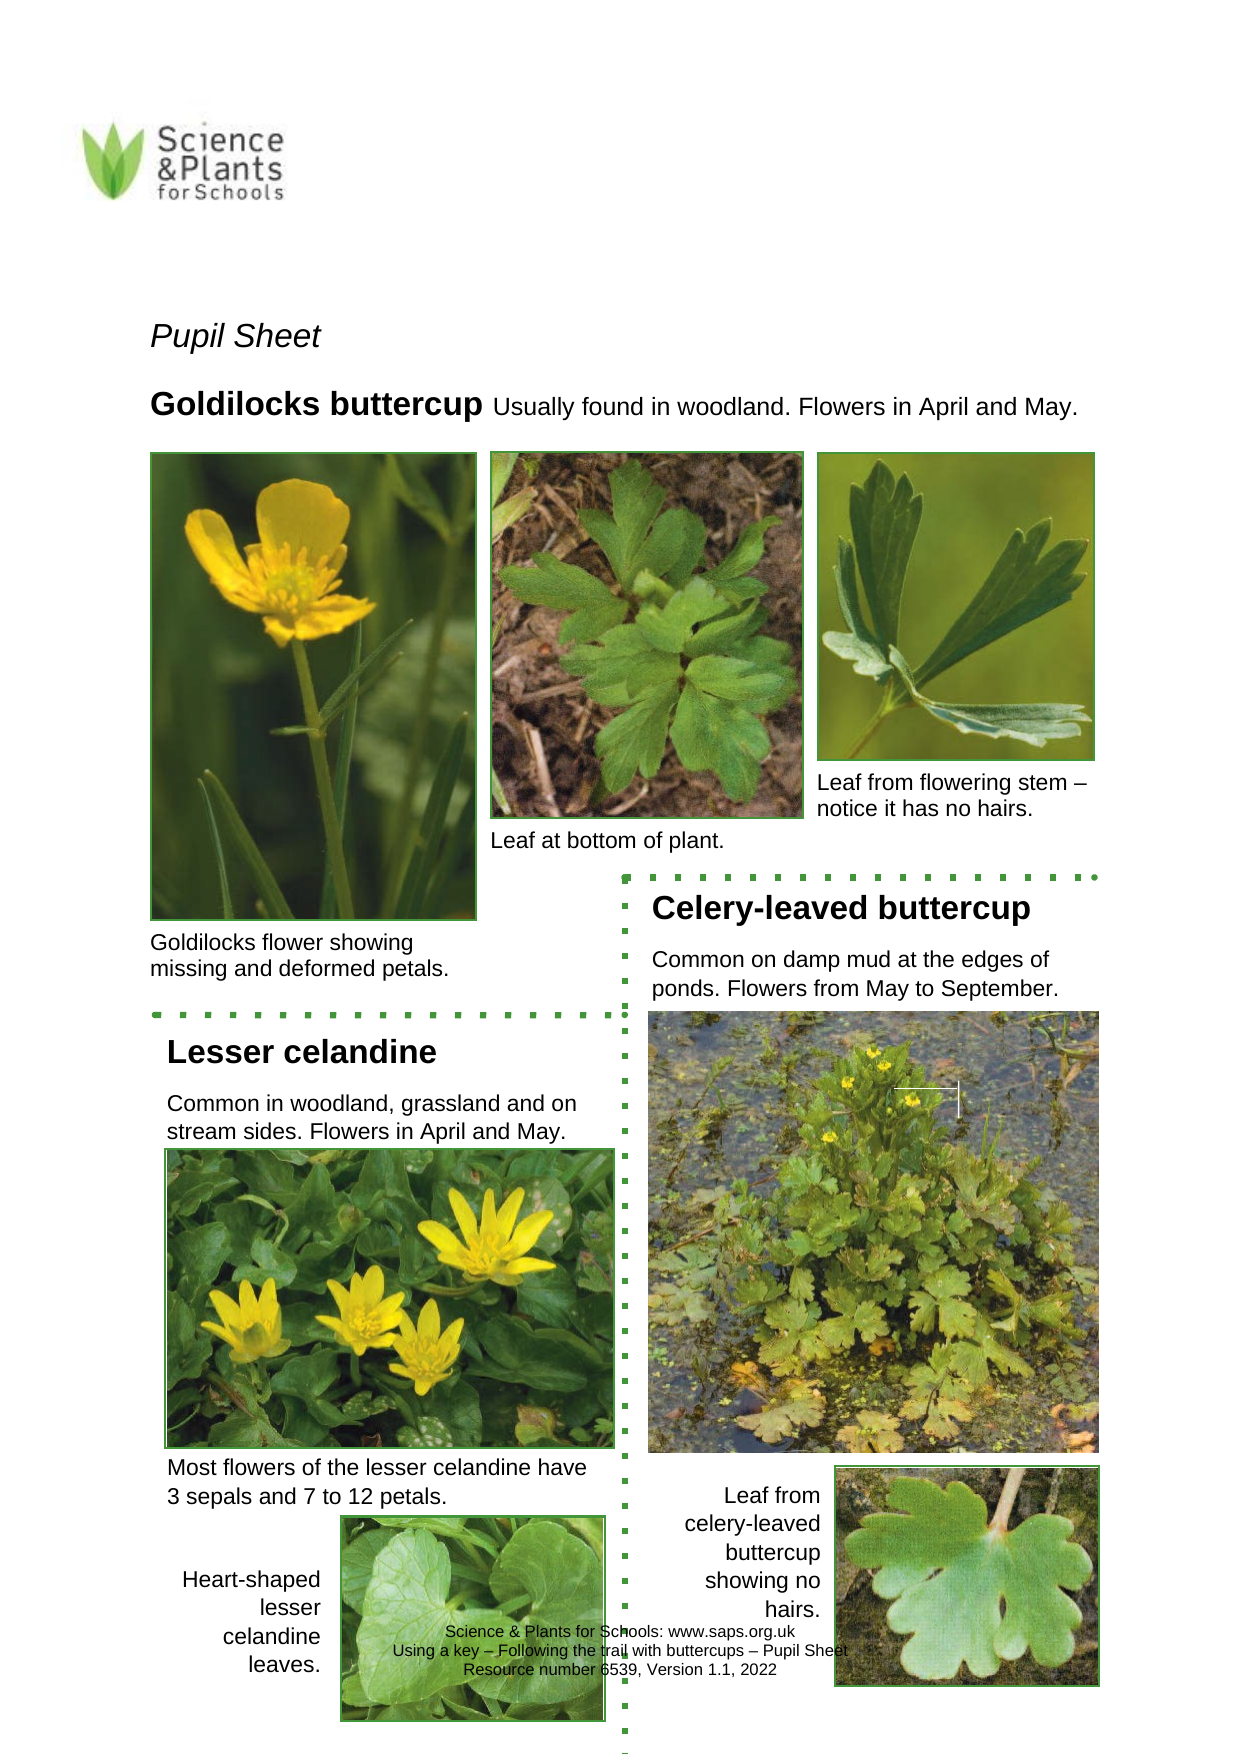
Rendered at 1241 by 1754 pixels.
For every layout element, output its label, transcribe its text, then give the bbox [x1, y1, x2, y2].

text Pupil Sheet [150, 316, 1090, 354]
picture [836, 1468, 1098, 1685]
picture [492, 453, 802, 817]
picture [819, 454, 1093, 759]
picture [167, 1150, 613, 1447]
picture [61, 75, 306, 249]
text Goldilocks buttercup Usually found in woodland. Flowers in April and May. [150, 384, 1090, 422]
picture [152, 454, 475, 919]
picture [648, 1011, 1099, 1453]
picture [342, 1518, 603, 1720]
